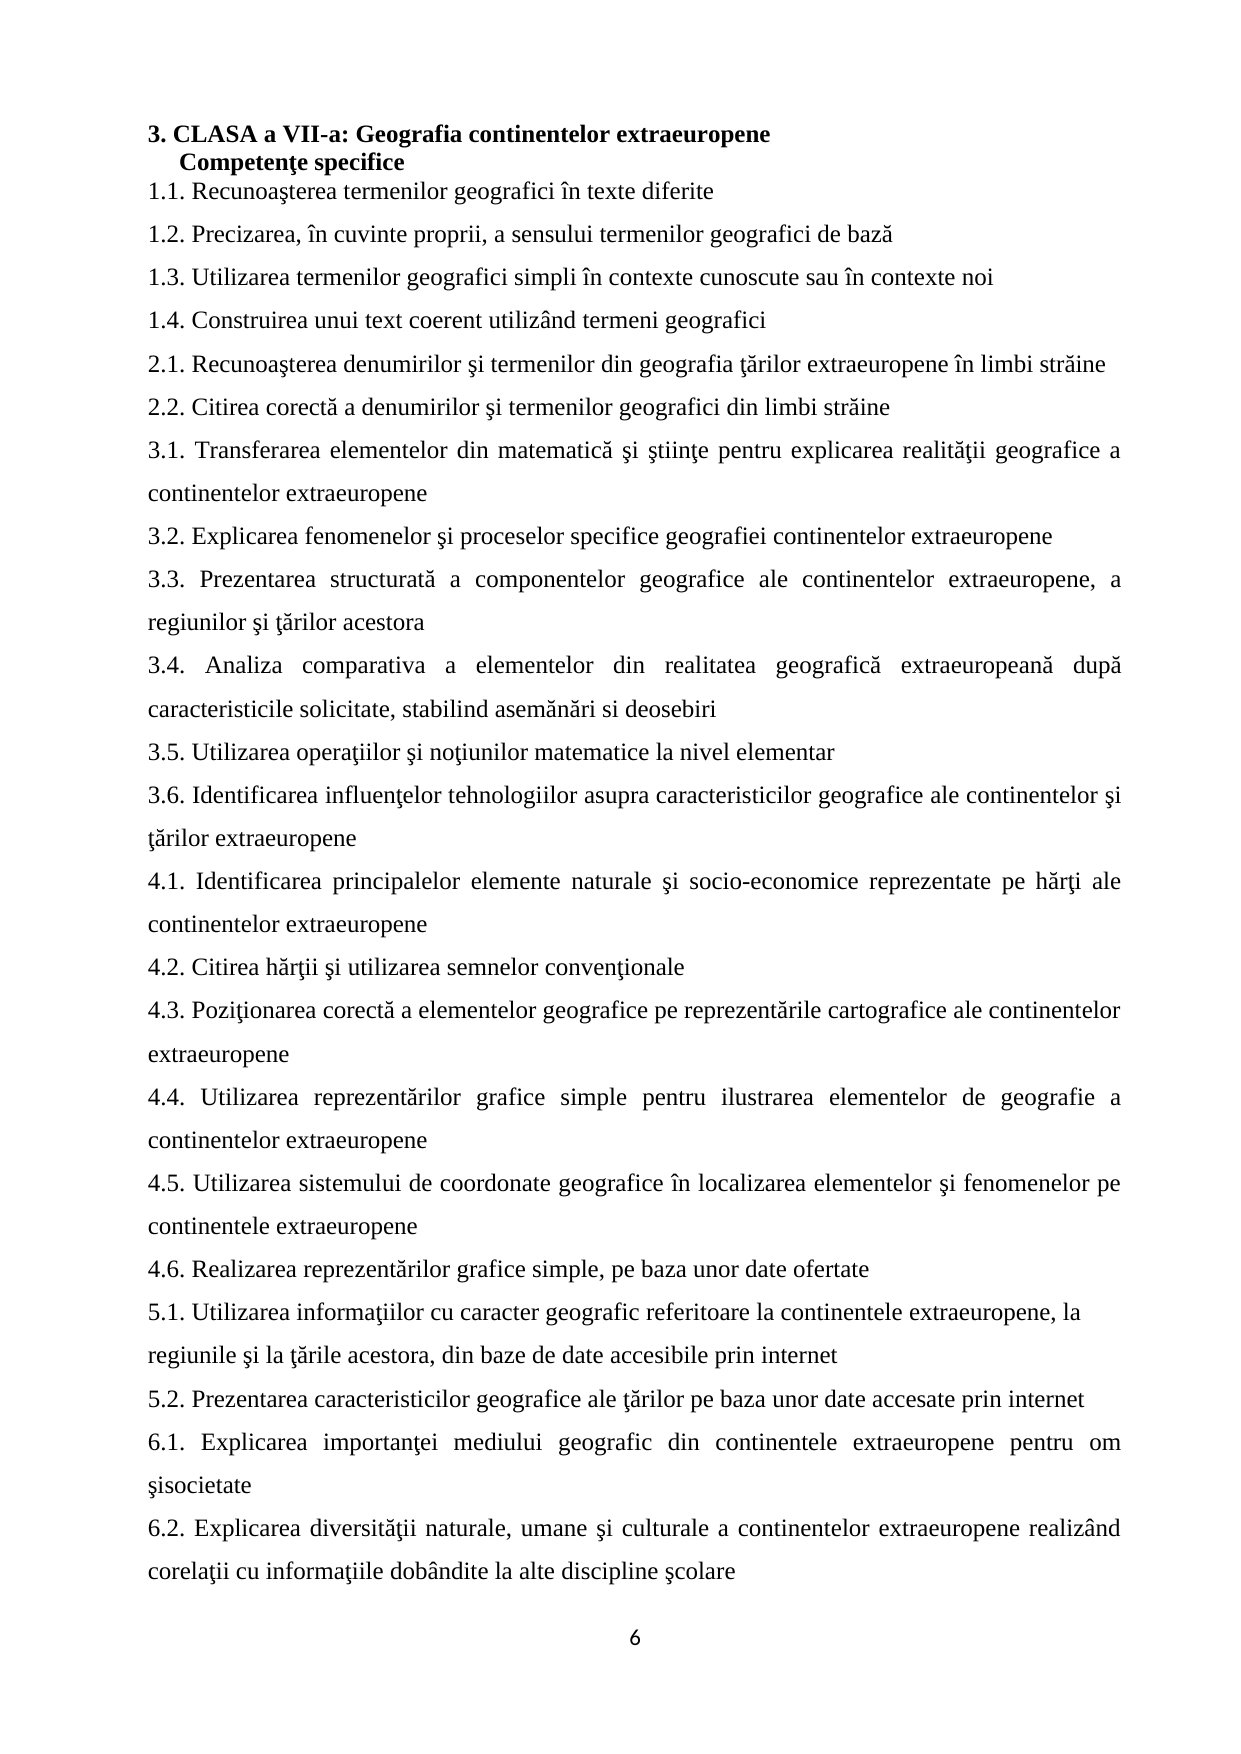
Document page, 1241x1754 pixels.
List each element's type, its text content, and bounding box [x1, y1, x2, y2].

text 4.3. Poziţionarea corectă a elementelor geografice pe reprezentările cartografice ale continentelor [148, 996, 1122, 1024]
text 3. Clasa a VII-a: Geografia continentelor extraeuropene [148, 119, 1169, 147]
text 1.1. Recunoaşterea termenilor geografici în texte diferite [148, 176, 1122, 205]
text 2.2. Citirea corectă a denumirilor şi termenilor geografici din limbi străine [148, 392, 1122, 421]
text 4.5. Utilizarea sistemului de coordonate geografice în localizarea elementelor şi fenomenelor pe continentele extraeuropene [148, 1168, 1122, 1240]
text 6.1. Explicarea importanţei mediului geografic din continentele extraeuropene pentru om şisocietate [148, 1427, 1122, 1499]
text 3.6. Identificarea influenţelor tehnologiilor asupra caracteristicilor geografice ale continentelor şi ţărilor extraeuropene [148, 780, 1122, 852]
text 1.2. Precizarea, în cuvinte proprii, a sensului termenilor geografici de bază [148, 219, 1122, 248]
text extraeuropene [148, 1039, 1122, 1067]
text 4.4. Utilizarea reprezentărilor grafice simple pentru ilustrarea elementelor de geografie a continentelor extraeuropene [148, 1082, 1122, 1154]
text 3.4. Analiza comparativa a elementelor din realitatea geografică extraeuropeană după caracteristicile solicitate, stabilind asemănări si deosebiri [148, 651, 1122, 722]
text 4.6. Realizarea reprezentărilor grafice simple, pe baza unor date ofertate [148, 1254, 1122, 1283]
text 3.2. Explicarea fenomenelor şi proceselor specifice geografiei continentelor extraeuropene [148, 521, 1122, 550]
text regiunile şi la ţările acestora, din baze de date accesibile prin internet [148, 1341, 1122, 1369]
text 5.1. Utilizarea informaţiilor cu caracter geografic referitoare la continentele extraeuropene, la [148, 1297, 1122, 1326]
text 2.1. Recunoaşterea denumirilor şi termenilor din geografia ţărilor extraeuropene în limbi străine [148, 349, 1122, 377]
text 4.2. Citirea hărţii şi utilizarea semnelor convenţionale [148, 952, 1122, 981]
text 4.1. Identificarea principalelor elemente naturale şi socio-economice reprezentate pe hărţi ale continentelor extraeuropene [148, 866, 1122, 938]
text 1.3. Utilizarea termenilor geografici simpli în contexte cunoscute sau în contexte noi [148, 262, 1122, 291]
text Competenţe specifice [148, 147, 1122, 176]
text 1.4. Construirea unui text coerent utilizând termeni geografici [148, 306, 1122, 334]
text 5.2. Prezentarea caracteristicilor geografice ale ţărilor pe baza unor date accesate prin internet [148, 1384, 1122, 1412]
text 6.2. Explicarea diversităţii naturale, umane şi culturale a continentelor extraeuropene realizând corelaţii cu informaţiile dobândite la alte discipline şcolare [148, 1513, 1122, 1585]
text 3.1. Transferarea elementelor din matematică şi ştiinţe pentru explicarea realităţii geografice a continentelor extraeuropene [148, 435, 1122, 507]
text 3.3. Prezentarea structurată a componentelor geografice ale continentelor extraeuropene, a regiunilor şi ţărilor acestora [148, 564, 1122, 636]
text 3.5. Utilizarea operaţiilor şi noţiunilor matematice la nivel elementar [148, 737, 1122, 766]
